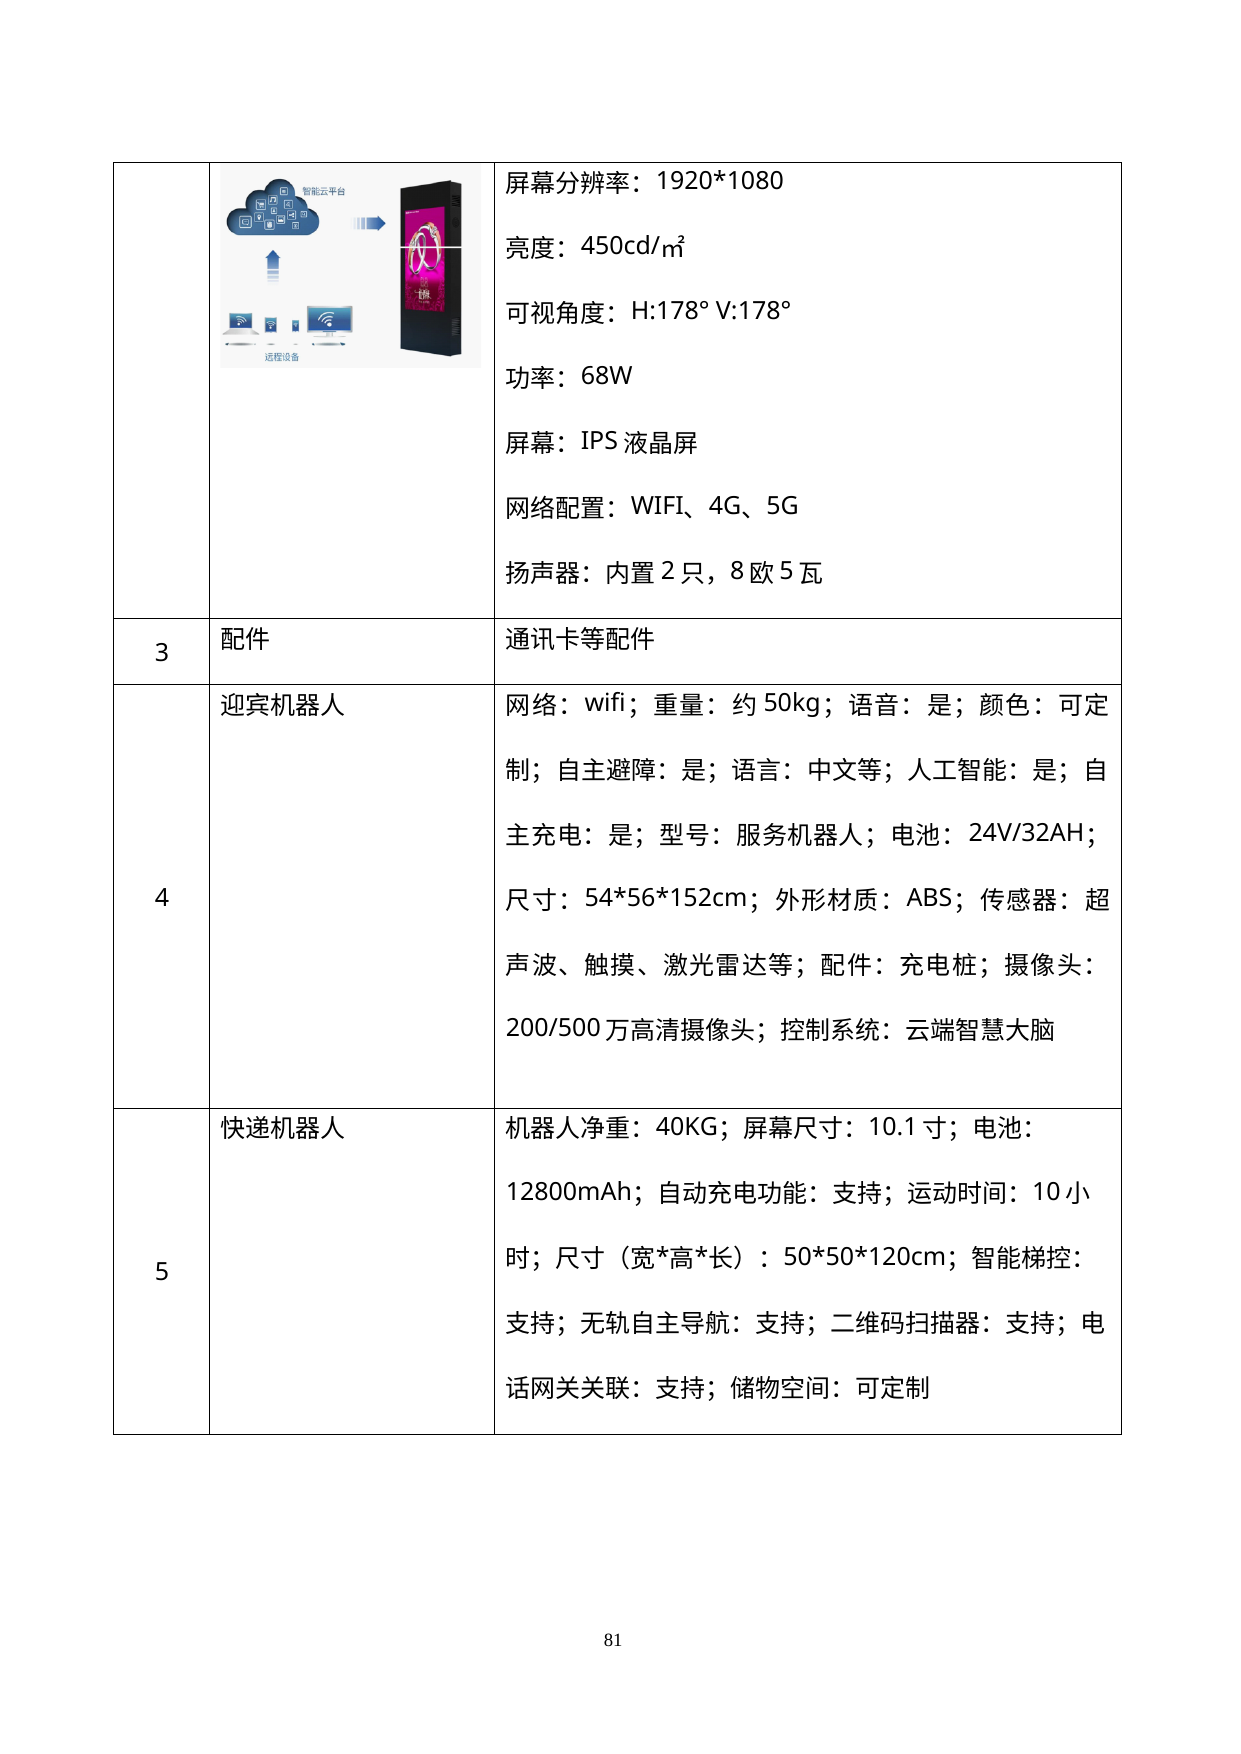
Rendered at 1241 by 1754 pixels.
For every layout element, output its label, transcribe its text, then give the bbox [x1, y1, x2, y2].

table_cell 2 [114, 163, 209, 618]
table_cell 快递机器人 [210, 1109, 494, 1434]
table_cell 机器人净重：40KG；屏幕尺寸：10.1寸；电池：12800mAh；自动充电功能：支持；运动时间：10小时；尺寸（宽*高*长）：50*50*120cm；智能梯控：支持；无轨自主导航：支持；二维码扫描器：支持；电话网关关联：支持；储物空间：可定制 [495, 1109, 1121, 1434]
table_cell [495, 163, 1121, 618]
picture [220, 163, 482, 368]
table_cell 网络：wifi；重量：约50kg；语音：是；颜色：可定制；自主避障：是；语言：中文等；人工智能：是；自主充电：是；型号：服务机器人；电池：24V/32AH；尺寸：54*56*152cm；外形材质：ABS；传感器：超声波、触摸、激光雷达等；配件：充电桩；摄像头：200/500万高清摄像头；控制系统：云端智慧大脑 [495, 685, 1121, 1108]
table_cell 5 [114, 1109, 209, 1434]
table_cell 智慧信息发布屏 [210, 163, 494, 618]
table_cell 4 [114, 685, 209, 1108]
table_cell 通讯卡等配件 [495, 619, 1121, 684]
table_cell 配件 [210, 619, 494, 684]
table_cell 3 [114, 619, 209, 684]
table_cell 迎宾机器人 [210, 685, 494, 1108]
